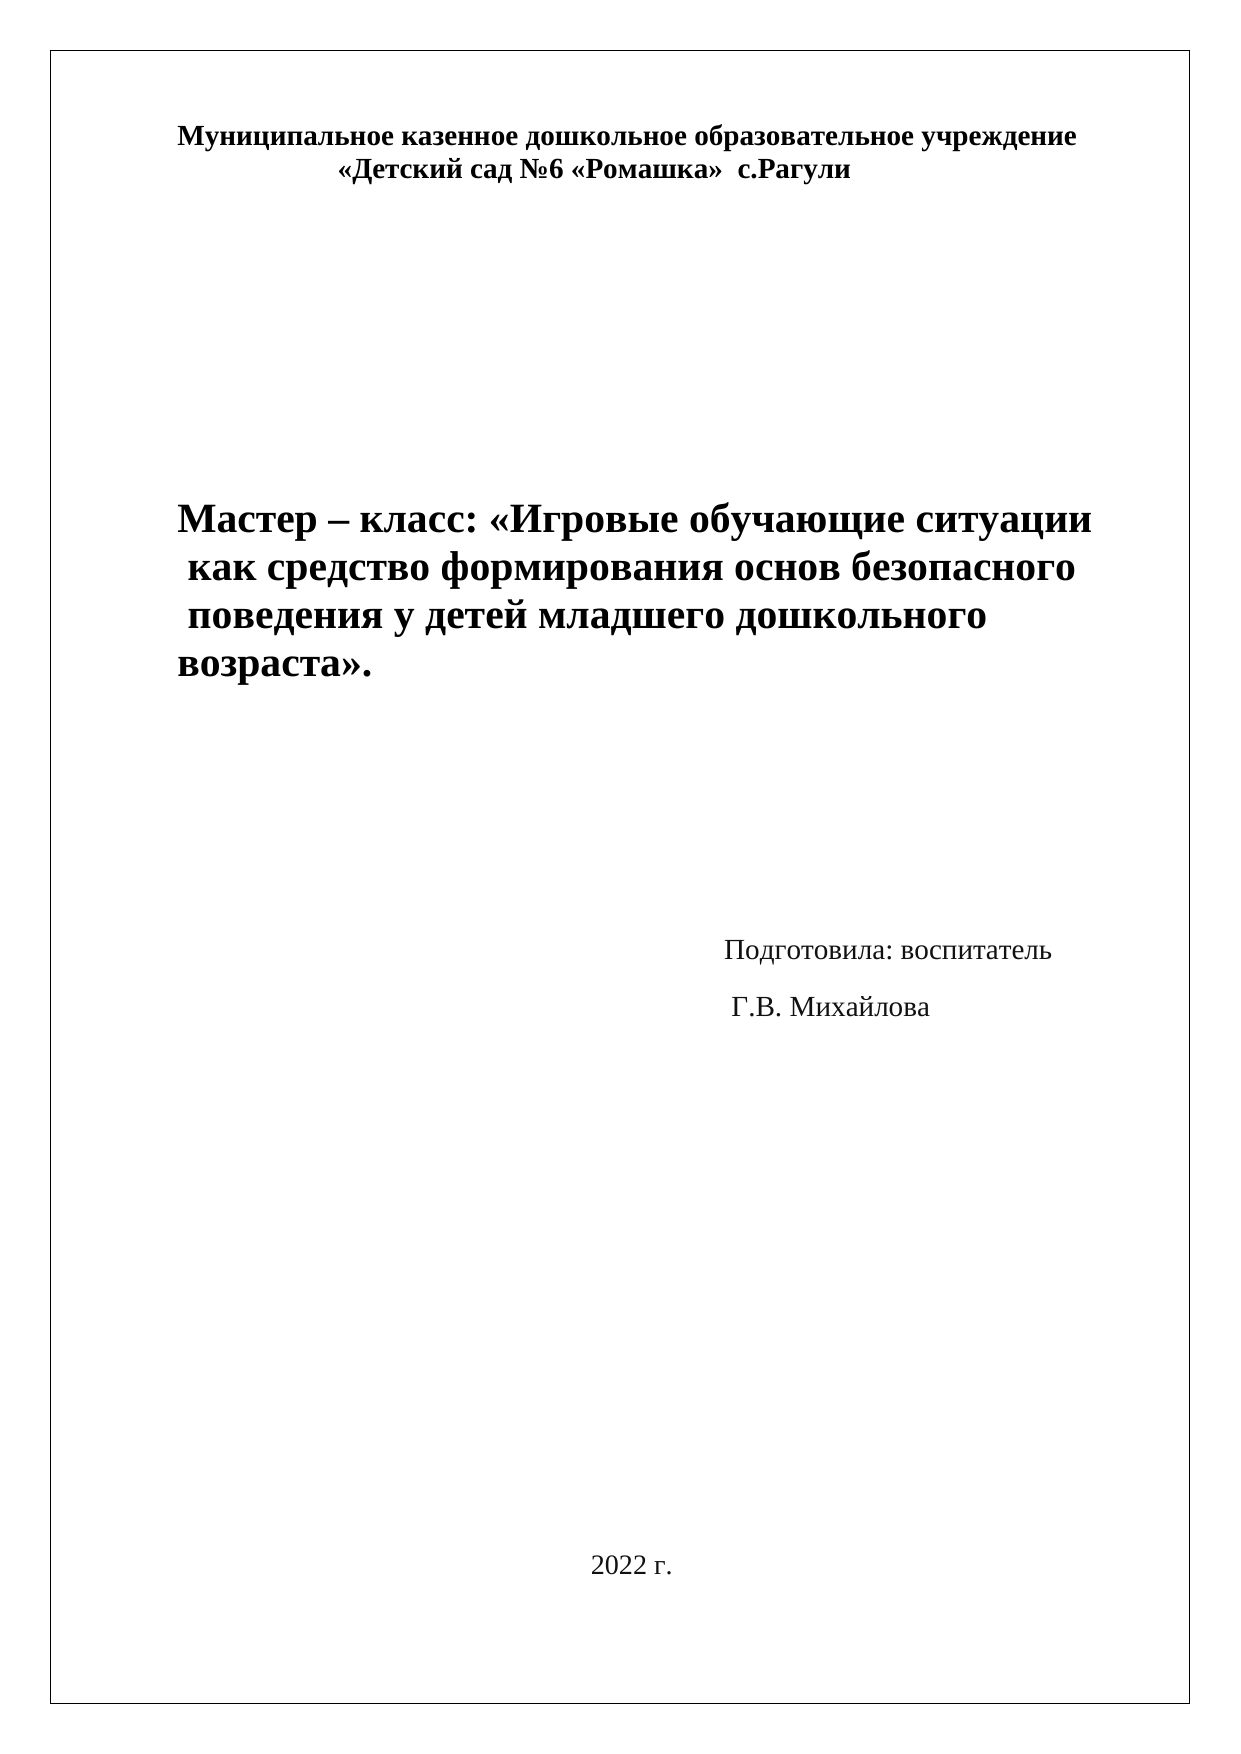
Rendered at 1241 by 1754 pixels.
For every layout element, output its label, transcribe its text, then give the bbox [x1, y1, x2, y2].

text Подготовила: воспитатель [177, 932, 1152, 965]
text Муниципальное казенное дошкольное образовательное учреждение [177, 118, 1152, 152]
text Г.В. Михайлова [177, 989, 1152, 1022]
text как средство формирования основ безопасного [177, 541, 1152, 589]
text Мастер – класс: «Игровые обучающие ситуации [177, 493, 1152, 541]
text 2022 г. [177, 1548, 1152, 1581]
text «Детский сад №6 «Ромашка» с.Рагули [177, 152, 1152, 185]
text поведения у детей младшего дошкольного возраста». [177, 589, 1152, 685]
